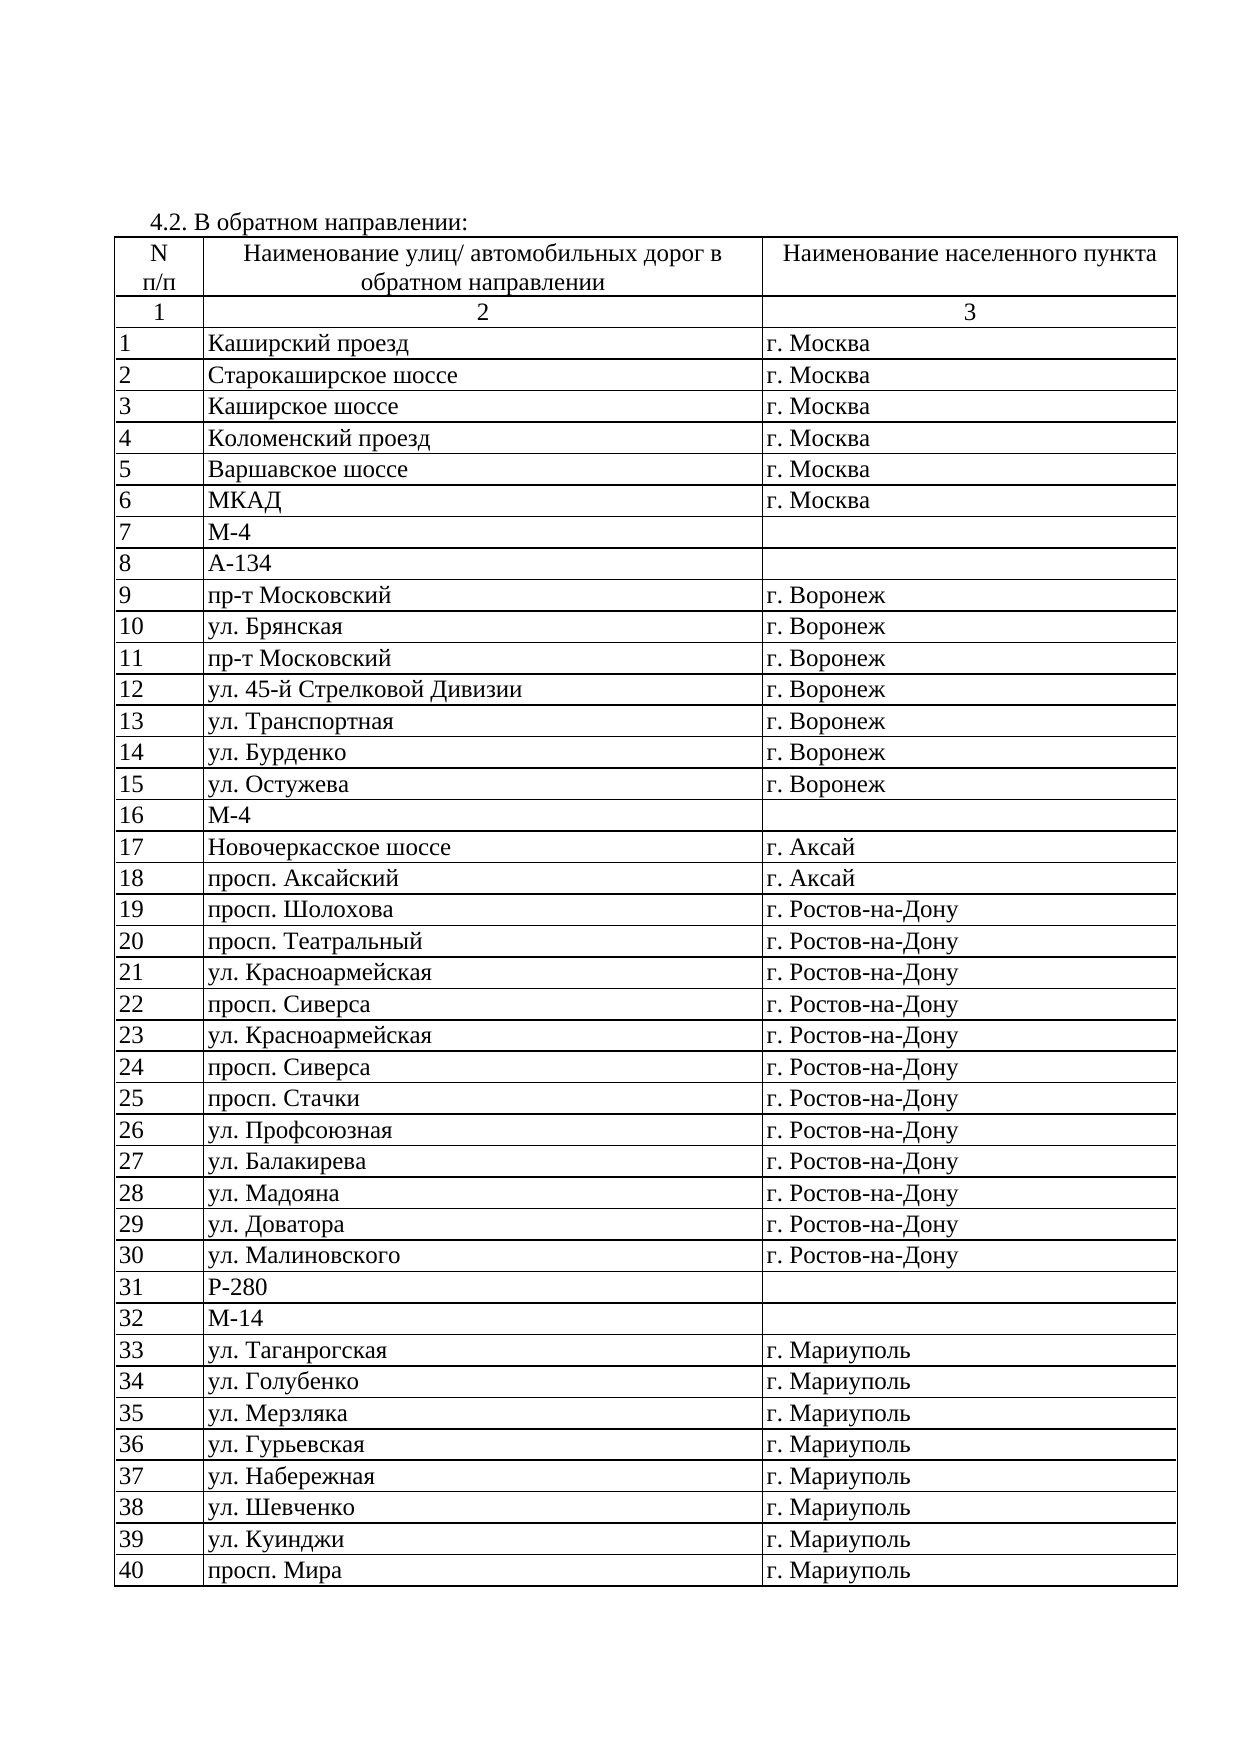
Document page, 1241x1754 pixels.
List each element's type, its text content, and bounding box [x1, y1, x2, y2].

table_cell пр-т Московский [204, 580, 762, 610]
table_cell г. Ростов-на-Дону [763, 1208, 1177, 1239]
table_cell просп. Стачки [204, 1083, 762, 1113]
table_cell 3 [763, 295, 1177, 327]
table_cell 22 [115, 989, 203, 1019]
table_cell г. Ростов-на-Дону [763, 925, 1177, 956]
table_cell 16 [115, 800, 203, 830]
table_cell ул. Голубенко [204, 1367, 762, 1396]
table_cell 30 [115, 1240, 203, 1271]
table_cell ул. Куинджи [204, 1524, 762, 1554]
table_cell ул. Брянская [204, 612, 762, 641]
table_header Наименование населенного пункта [763, 238, 1177, 295]
table_cell пр-т Московский [204, 643, 762, 673]
table_cell г. Мариуполь [763, 1334, 1177, 1365]
table_cell 27 [115, 1146, 203, 1176]
table_cell 21 [115, 957, 203, 987]
table_cell 28 [115, 1177, 203, 1208]
table_cell ул. Красноармейская [204, 958, 762, 987]
table_cell 17 [115, 831, 203, 862]
table_cell просп. Шолохова [204, 895, 762, 924]
table_cell г. Мариуполь [763, 1522, 1177, 1554]
table_cell Каширский проезд [204, 328, 762, 358]
table_cell г. Мариуполь [763, 1365, 1177, 1396]
table_cell г. Ростов-на-Дону [763, 1145, 1177, 1176]
table_cell ул. Красноармейская [204, 1021, 762, 1050]
table_cell 2 [115, 359, 203, 390]
table_cell 33 [115, 1335, 203, 1365]
table_cell Старокаширское шоссе [204, 360, 762, 390]
table_cell Каширское шоссе [204, 391, 762, 421]
table_cell просп. Сиверса [204, 989, 762, 1019]
table_header N п/п [115, 238, 203, 295]
table_cell 5 [115, 454, 203, 484]
table_header Наименование улиц/ автомобильных дорог в обратном направлении [204, 238, 762, 295]
table_cell М-4 [204, 517, 762, 547]
table_cell 2 [204, 297, 762, 327]
table_cell г. Москва [763, 484, 1177, 516]
table_cell 9 [115, 580, 203, 610]
table_cell 31 [115, 1272, 203, 1302]
table_cell 1 [115, 296, 203, 327]
table_cell г. Москва [763, 453, 1177, 484]
table_cell 24 [115, 1051, 203, 1082]
table_cell г. Воронеж [763, 610, 1177, 641]
table_cell 8 [115, 548, 203, 578]
table_cell г. Москва [763, 358, 1177, 390]
table_cell 25 [115, 1083, 203, 1113]
table_cell г. Аксай [763, 862, 1177, 893]
table_cell ул. Гурьевская [204, 1430, 762, 1459]
table_cell г. Мариуполь [763, 1459, 1177, 1491]
table_cell г. Ростов-на-Дону [763, 893, 1177, 924]
table_cell г. Ростов-на-Дону [763, 1176, 1177, 1208]
table_cell г. Москва [763, 390, 1177, 421]
table_cell 13 [115, 705, 203, 736]
table_cell 3 [115, 391, 203, 421]
table_cell ул. Доватора [204, 1209, 762, 1239]
table_cell г. Москва [763, 421, 1177, 453]
table_cell [763, 516, 1177, 547]
table_cell г. Аксай [763, 830, 1177, 862]
table_cell 20 [115, 926, 203, 956]
table_cell ул. Остужева [204, 769, 762, 799]
table_cell 4 [115, 422, 203, 453]
table_cell просп. Сиверса [204, 1052, 762, 1082]
table_cell г. Ростов-на-Дону [763, 1239, 1177, 1271]
table_cell просп. Мира [204, 1555, 762, 1585]
table_cell г. Воронеж [763, 579, 1177, 610]
table_cell г. Ростов-на-Дону [763, 956, 1177, 987]
table_cell ул. Таганрогская [204, 1335, 762, 1365]
table_cell [763, 1271, 1177, 1302]
table_cell 39 [115, 1523, 203, 1554]
table_cell М-4 [204, 800, 762, 830]
table_cell просп. Театральный [204, 926, 762, 956]
table_cell ул. Транспортная [204, 706, 762, 736]
table_cell г. Мариуполь [763, 1428, 1177, 1459]
table_cell Р-280 [204, 1272, 762, 1302]
table_cell Новочеркасское шоссе [204, 832, 762, 862]
table_cell ул. Бурденко [204, 737, 762, 767]
table_cell 37 [115, 1460, 203, 1491]
table_cell Коломенский проезд [204, 423, 762, 453]
table_cell г. Воронеж [763, 704, 1177, 736]
table_cell просп. Аксайский [204, 863, 762, 893]
table_cell ул. Мерзляка [204, 1398, 762, 1428]
table_cell г. Воронеж [763, 641, 1177, 673]
table_cell 10 [115, 611, 203, 641]
table_cell г. Воронеж [763, 736, 1177, 767]
table_cell г. Воронеж [763, 767, 1177, 799]
table_cell ул. Набережная [204, 1461, 762, 1491]
table_cell [763, 799, 1177, 830]
table_cell г. Мариуполь [763, 1396, 1177, 1428]
table_cell 12 [115, 674, 203, 704]
table_cell 15 [115, 768, 203, 799]
table_cell ул. Шевченко [204, 1492, 762, 1522]
table_cell М-14 [204, 1304, 762, 1333]
table_cell 19 [115, 894, 203, 924]
table_cell г. Мариуполь [763, 1491, 1177, 1522]
table_cell г. Ростов-на-Дону [763, 1113, 1177, 1145]
table_cell [763, 547, 1177, 578]
table_cell 7 [115, 517, 203, 547]
table_cell 14 [115, 737, 203, 767]
table_cell ул. 45-й Стрелковой Дивизии [204, 675, 762, 704]
table_cell г. Москва [763, 327, 1177, 358]
table_cell 6 [115, 485, 203, 516]
table_cell МКАД [204, 486, 762, 516]
table_cell 26 [115, 1114, 203, 1145]
table_cell [763, 1302, 1177, 1333]
table_cell Варшавское шоссе [204, 454, 762, 484]
table_cell А-134 [204, 549, 762, 578]
table_cell г. Мариуполь [763, 1554, 1177, 1585]
table_cell г. Ростов-на-Дону [763, 1050, 1177, 1082]
table_cell 18 [115, 863, 203, 893]
table_cell 34 [115, 1366, 203, 1396]
table_cell ул. Балакирева [204, 1146, 762, 1176]
table_cell ул. Профсоюзная [204, 1115, 762, 1145]
table_cell 40 [115, 1555, 203, 1585]
table_cell 11 [115, 643, 203, 673]
table_cell 38 [115, 1492, 203, 1522]
table_cell ул. Малиновского [204, 1241, 762, 1271]
table_cell 29 [115, 1209, 203, 1239]
table_cell г. Воронеж [763, 673, 1177, 704]
table_cell г. Ростов-на-Дону [763, 1019, 1177, 1050]
table_cell г. Ростов-на-Дону [763, 1082, 1177, 1113]
table_cell 32 [115, 1303, 203, 1333]
table_cell ул. Мадояна [204, 1178, 762, 1208]
text 4.2. В обратном направлении: [150, 207, 1090, 236]
table_cell 35 [115, 1398, 203, 1428]
table_cell г. Ростов-на-Дону [763, 988, 1177, 1019]
table_cell 36 [115, 1429, 203, 1459]
table_cell 23 [115, 1020, 203, 1050]
table_cell 1 [115, 328, 203, 358]
